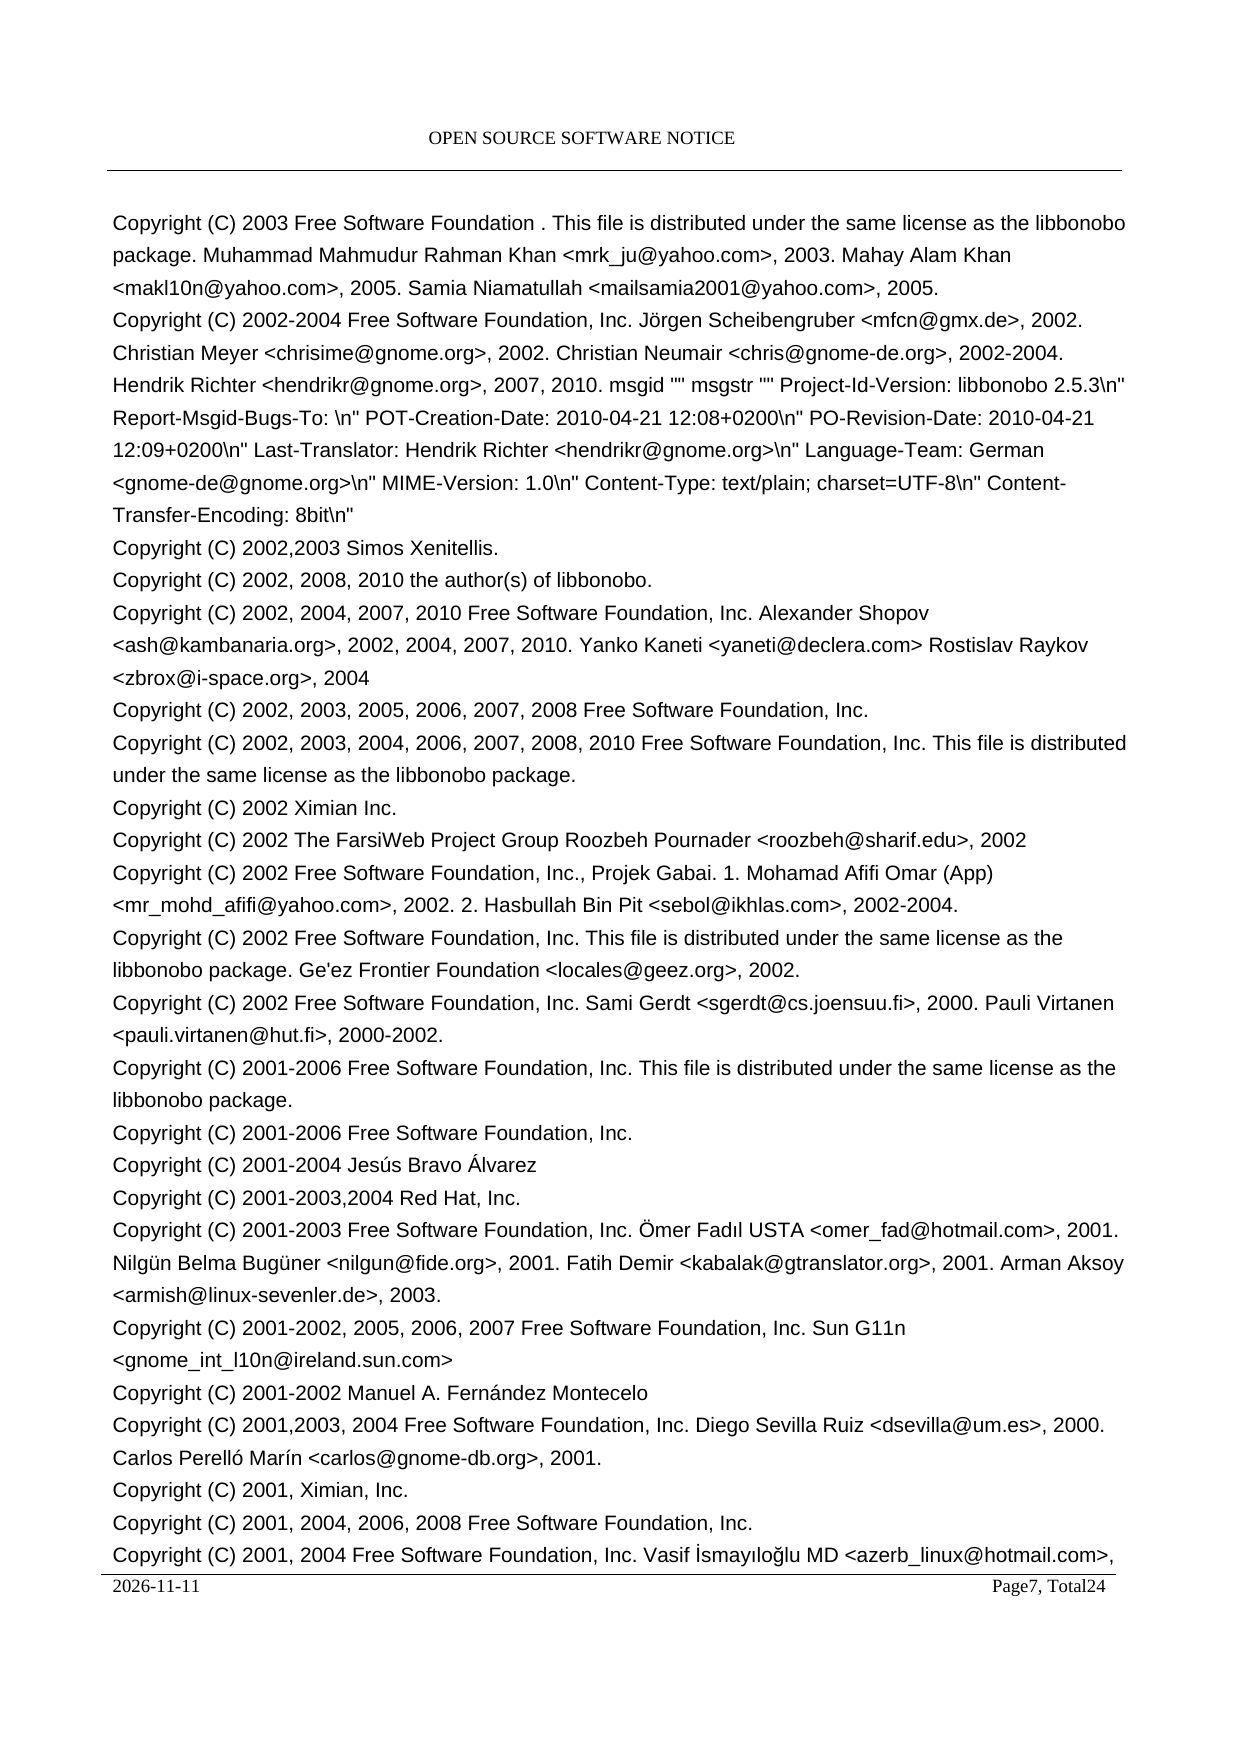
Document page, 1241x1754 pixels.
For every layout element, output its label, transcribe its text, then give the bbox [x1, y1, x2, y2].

text Copyright (C) 2001-2006 Free Software Foundation, Inc. This file is distributed under the same license as the libbonobo package. [112, 1051, 1128, 1116]
text Copyright (C) 2002 Free Software Foundation, Inc. This file is distributed under the same license as the libbonobo package. Ge'ez Frontier Foundation <locales@geez.org>, 2002. [112, 921, 1128, 986]
text Copyright (C) 2002, 2003, 2004, 2006, 2007, 2008, 2010 Free Software Foundation, Inc. This file is distributed under the same license as the libbonobo package. [112, 726, 1128, 791]
text Copyright (C) 2002, 2004, 2007, 2010 Free Software Foundation, Inc. Alexander Shopov <ash@kambanaria.org>, 2002, 2004, 2007, 2010. Yanko Kaneti <yaneti@declera.com> Rostislav Raykov <zbrox@i-space.org>, 2004 [112, 596, 1128, 694]
text Copyright (C) 2003 Free Software Foundation . This file is distributed under the same license as the libbonobo package. Muhammad Mahmudur Rahman Khan <mrk_ju@yahoo.com>, 2003. Mahay Alam Khan <makl10n@yahoo.com>, 2005. Samia Niamatullah <mailsamia2001@yahoo.com>, 2005. [112, 206, 1128, 304]
text Copyright (C) 2002 Free Software Foundation, Inc., Projek Gabai. 1. Mohamad Afifi Omar (App) <mr_mohd_afifi@yahoo.com>, 2002. 2. Hasbullah Bin Pit <sebol@ikhlas.com>, 2002-2004. [112, 856, 1128, 921]
text Copyright (C) 2002,2003 Simos Xenitellis. [112, 531, 1128, 564]
text Copyright (C) 2001-2003,2004 Red Hat, Inc. [112, 1181, 1128, 1214]
text Copyright (C) 2001-2002, 2005, 2006, 2007 Free Software Foundation, Inc. Sun G11n <gnome_int_l10n@ireland.sun.com> [112, 1311, 1128, 1376]
text Copyright (C) 2001, Ximian, Inc. [112, 1474, 1128, 1506]
text Copyright (C) 2002 Free Software Foundation, Inc. Sami Gerdt <sgerdt@cs.joensuu.fi>, 2000. Pauli Virtanen <pauli.virtanen@hut.fi>, 2000-2002. [112, 986, 1128, 1051]
text Copyright (C) 2002, 2008, 2010 the author(s) of libbonobo. [112, 564, 1128, 596]
text Copyright (C) 2001-2004 Jesús Bravo Álvarez [112, 1149, 1128, 1181]
text Copyright (C) 2001-2006 Free Software Foundation, Inc. [112, 1116, 1128, 1149]
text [112, 1539, 1128, 1571]
text Copyright (C) 2001,2003, 2004 Free Software Foundation, Inc. Diego Sevilla Ruiz <dsevilla@um.es>, 2000. Carlos Perelló Marín <carlos@gnome-db.org>, 2001. [112, 1409, 1128, 1474]
text Copyright (C) 2001-2003 Free Software Foundation, Inc. Ömer Fadıl USTA <omer_fad@hotmail.com>, 2001. Nilgün Belma Bugüner <nilgun@fide.org>, 2001. Fatih Demir <kabalak@gtranslator.org>, 2001. Arman Aksoy <armish@linux-sevenler.de>, 2003. [112, 1214, 1128, 1311]
text Copyright (C) 2002, 2003, 2005, 2006, 2007, 2008 Free Software Foundation, Inc. [112, 694, 1128, 726]
text Copyright (C) 2001-2002 Manuel A. Fernández Montecelo [112, 1376, 1128, 1409]
text Copyright (C) 2002 The FarsiWeb Project Group Roozbeh Pournader <roozbeh@sharif.edu>, 2002 [112, 824, 1128, 856]
text Copyright (C) 2001, 2004, 2006, 2008 Free Software Foundation, Inc. [112, 1506, 1128, 1539]
text Copyright (C) 2002 Ximian Inc. [112, 791, 1128, 824]
text Copyright (C) 2002-2004 Free Software Foundation, Inc. Jörgen Scheibengruber <mfcn@gmx.de>, 2002. Christian Meyer <chrisime@gnome.org>, 2002. Christian Neumair <chris@gnome-de.org>, 2002-2004. Hendrik Richter <hendrikr@gnome.org>, 2007, 2010. msgid "" msgstr "" Project-Id-Version: libbonobo 2.5.3\n" Report-Msgid-Bugs-To: \n" POT-Creation-Date: 2010-04-21 12:08+0200\n" PO-Revision-Date: 2010-04-21 12:09+0200\n" Last-Translator: Hendrik Richter <hendrikr@gnome.org>\n" Language-Team: German <gnome-de@gnome.org>\n" MIME-Version: 1.0\n" Content-Type: text/plain; charset=UTF-8\n" Content-Transfer-Encoding: 8bit\n" [112, 304, 1128, 531]
